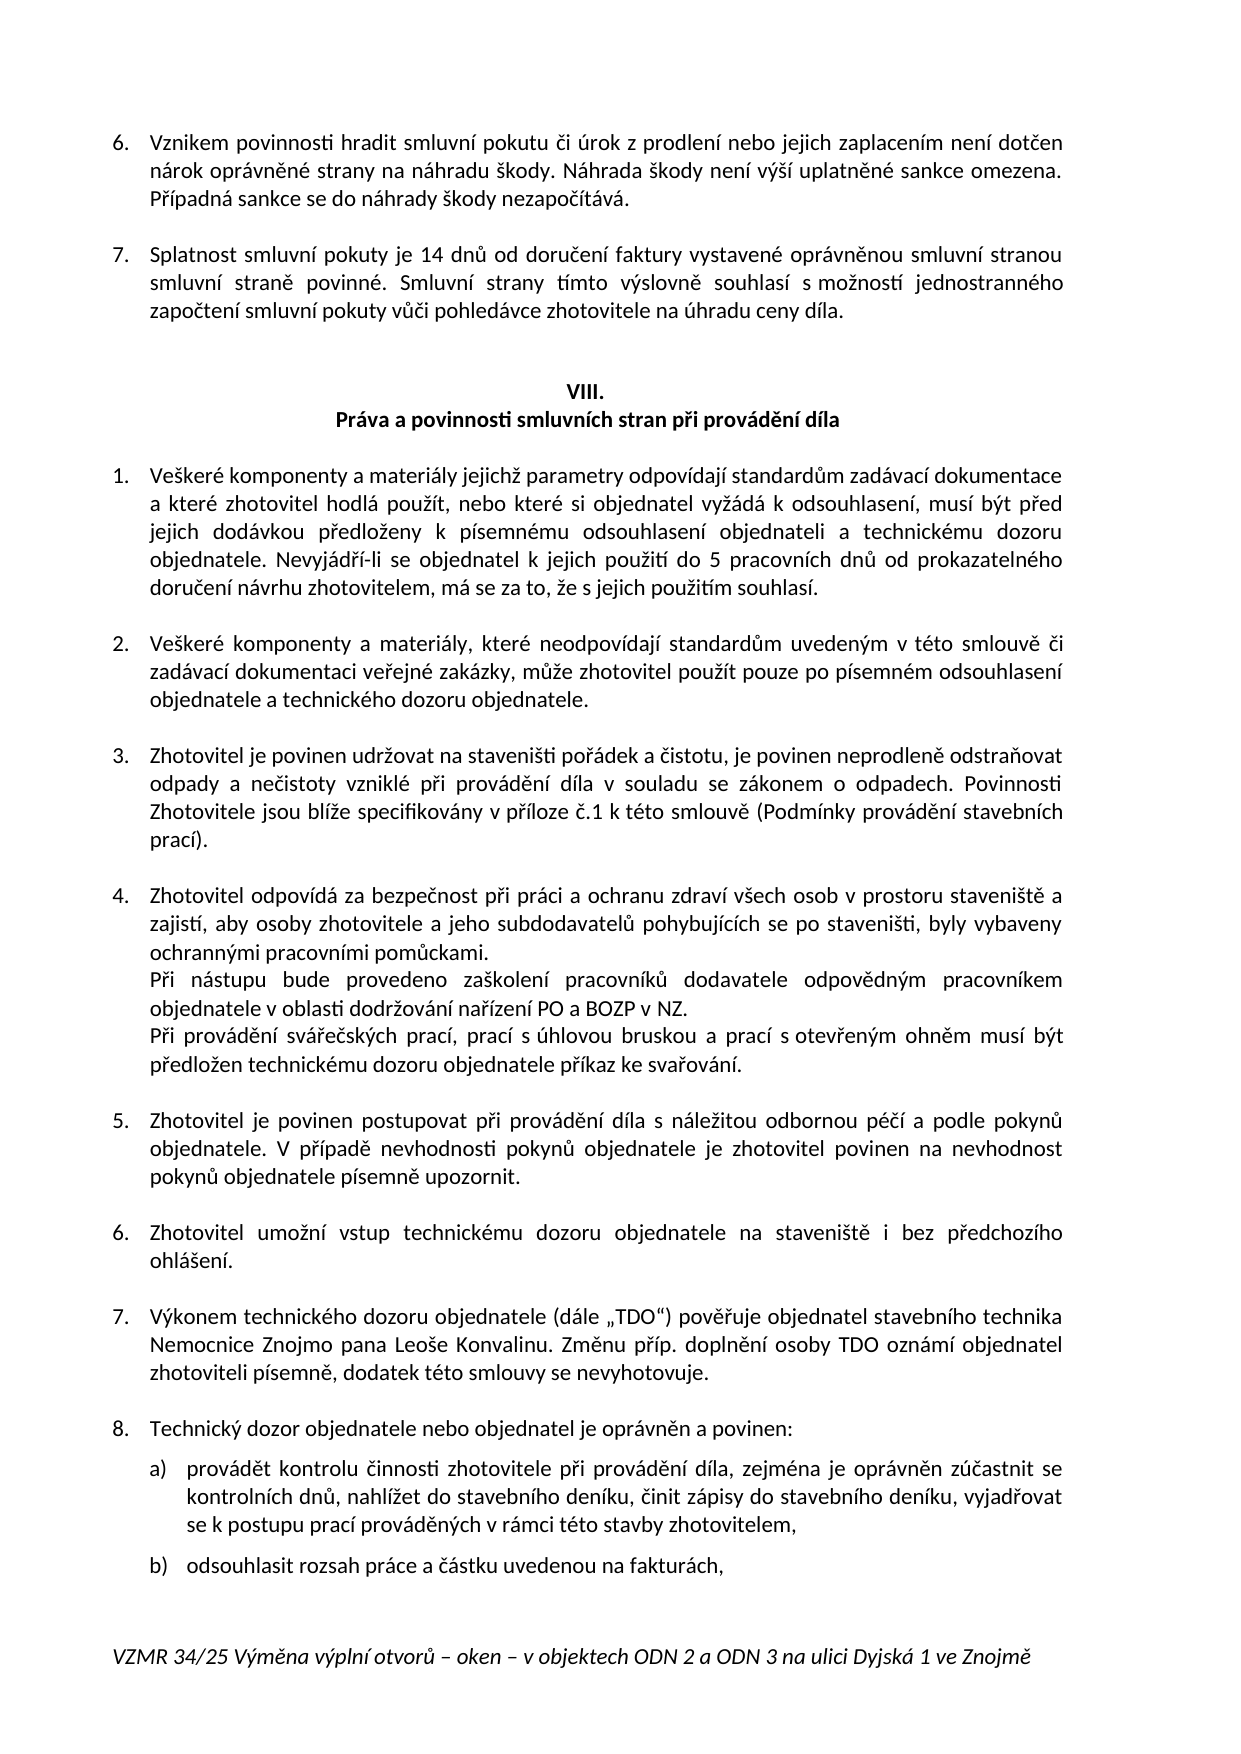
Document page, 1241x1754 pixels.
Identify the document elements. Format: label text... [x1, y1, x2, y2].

list Veškeré komponenty a materiály, které neodpovídají standardům uvedeným v této smlouvě či zadávací dokumentaci veřejné zakázky, může zhotovitel použít pouze po písemném odsouhlasení objednatele a technického dozoru objednatele. [112, 629, 1064, 713]
list Zhotovitel je povinen postupovat při provádění díla s náležitou odbornou péčí a podle pokynů objednatele. V případě nevhodnosti pokynů objednatele je zhotovitel povinen na nevhodnost pokynů objednatele písemně upozornit. [112, 1106, 1064, 1190]
list provádět kontrolu činnosti zhotovitele při provádění díla, zejména je oprávněn zúčastnit se kontrolních dnů, nahlížet do stavebního deníku, činit zápisy do stavebního deníku, vyjadřovat se k postupu prací prováděných v rámci této stavby zhotovitelem, [149, 1454, 1064, 1538]
list Veškeré komponenty a materiály jejichž parametry odpovídají standardům zadávací dokumentace a které zhotovitel hodlá použít, nebo které si objednatel vyžádá k odsouhlasení, musí být před jejich dodávkou předloženy k písemnému odsouhlasení objednateli a technickému dozoru objednatele. Nevyjádří-li se objednatel k jejich použití do 5 pracovních dnů od prokazatelného doručení návrhu zhotovitelem, má se za to, že s jejich použitím souhlasí. [112, 461, 1064, 601]
list Technický dozor objednatele nebo objednatel je oprávněn a povinen: [112, 1414, 1064, 1442]
text Při nástupu bude provedeno zaškolení pracovníků dodavatele odpovědným pracovníkem objednatele v oblasti dodržování nařízení PO a BOZP v NZ. [149, 966, 1064, 1022]
list Zhotovitel je povinen udržovat na staveništi pořádek a čistotu, je povinen neprodleně odstraňovat odpady a nečistoty vzniklé při provádění díla v souladu se zákonem o odpadech. Povinnosti Zhotovitele jsou blíže specifikovány v příloze č.1 k této smlouvě (Podmínky provádění stavebních prací). [112, 741, 1064, 853]
list Zhotovitel umožní vstup technickému dozoru objednatele na staveniště i bez předchozího ohlášení. [112, 1218, 1064, 1274]
list Výkonem technického dozoru objednatele (dále „TDO“) pověřuje objednatel stavebního technika Nemocnice Znojmo pana Leoše Konvalinu. Změnu příp. doplnění osoby TDO oznámí objednatel zhotoviteli písemně, dodatek této smlouvy se nevyhotovuje. [112, 1302, 1064, 1386]
list Zhotovitel odpovídá za bezpečnost při práci a ochranu zdraví všech osob v prostoru staveniště a zajistí, aby osoby zhotovitele a jeho subdodavatelů pohybujících se po staveništi, byly vybaveny ochrannými pracovními pomůckami. [112, 882, 1064, 966]
list Vznikem povinnosti hradit smluvní pokutu či úrok z prodlení nebo jejich zaplacením není dotčen nárok oprávněné strany na náhradu škody. Náhrada škody není výší uplatněné sankce omezena. Případná sankce se do náhrady škody nezapočítává. [112, 128, 1064, 212]
text Při provádění svářečských prací, prací s úhlovou bruskou a prací s otevřeným ohněm musí být předložen technickému dozoru objednatele příkaz ke svařování. [149, 1022, 1064, 1078]
text VIII. Práva a povinnosti smluvních stran při provádění díla [112, 377, 1064, 433]
list odsouhlasit rozsah práce a částku uvedenou na fakturách, [149, 1551, 1064, 1579]
list Splatnost smluvní pokuty je 14 dnů od doručení faktury vystavené oprávněnou smluvní stranou smluvní straně povinné. Smluvní strany tímto výslovně souhlasí s možností jednostranného započtení smluvní pokuty vůči pohledávce zhotovitele na úhradu ceny díla. [112, 240, 1064, 324]
